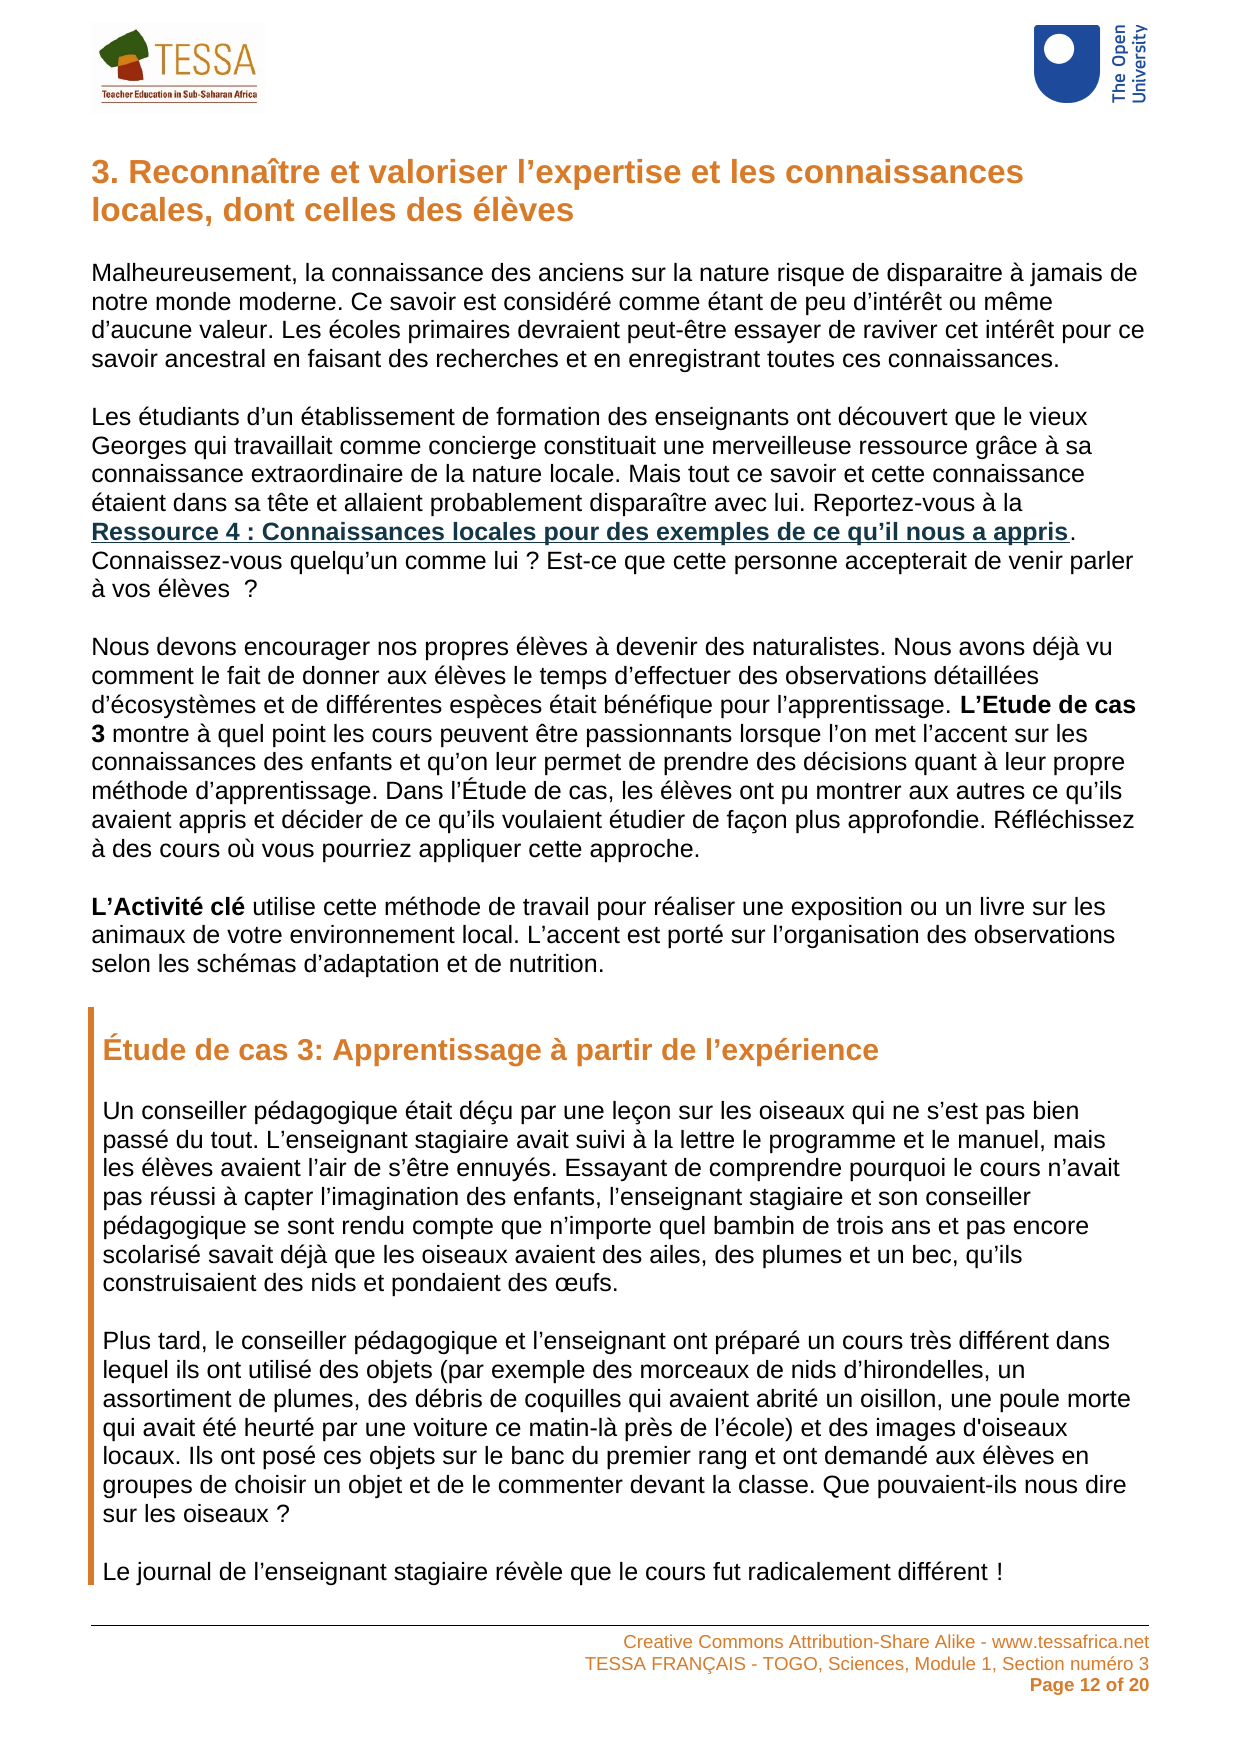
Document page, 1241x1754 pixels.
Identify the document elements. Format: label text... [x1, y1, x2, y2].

text Nous devons encourager nos propres élèves à devenir des naturalistes. Nous avons déjà vu comment le fait de donner aux élèves le temps d’effectuer des observations détaillées d’écosystèmes et de différentes espèces était bénéfique pour l’apprentissage. L’Etude de cas 3 montre à quel point les cours peuvent être passionnants lorsque l’on met l’accent sur les connaissances des enfants et qu’on leur permet de prendre des décisions quant à leur propre méthode d’apprentissage. Dans l’Étude de cas, les élèves ont pu montrer aux autres ce qu’ils avaient appris et décider de ce qu’ils voulaient étudier de façon plus approfondie. Réfléchissez à des cours où vous pourriez appliquer cette approche. [91, 632, 1149, 862]
table_header Étude de cas 3: Apprentissage à partir de l’expérience Un conseiller pédagogique était déçu par une leçon sur les oiseaux qui ne s’est pas bien passé du tout. L’enseignant stagiaire avait suivi à la lettre le programme et le manuel, mais les élèves avaient l’air de s’être ennuyés. Essayant de comprendre pourquoi le cours n’avait pas réussi à capter l’imagination des enfants, l’enseignant stagiaire et son conseiller pédagogique se sont rendu compte que n’importe quel bambin de trois ans et pas encore scolarisé savait déjà que les oiseaux avaient des ailes, des plumes et un bec, qu’ils construisaient des nids et pondaient des œufs. Plus tard, le conseiller pédagogique et l’enseignant ont préparé un cours très différent dans lequel ils ont utilisé des objets (par exemple des morceaux de nids d’hirondelles, un assortiment de plumes, des débris de coquilles qui avaient abrité un oisillon, une poule morte qui avait été heurté par une voiture ce matin-là près de l’école) et des images d'oiseaux locaux. Ils ont posé ces objets sur le banc du premier rang et ont demandé aux élèves en groupes de choisir un objet et de le commenter devant la classe. Que pouvaient-ils nous dire sur les oiseaux ? Le journal de l’enseignant stagiaire révèle que le cours fut radicalement différent ! [94, 1007, 1154, 1585]
picture [1034, 25, 1148, 103]
text Les étudiants d’un établissement de formation des enseignants ont découvert que le vieux Georges qui travaillait comme concierge constituait une merveilleuse ressource grâce à sa connaissance extraordinaire de la nature locale. Mais tout ce savoir et cette connaissance étaient dans sa tête et allaient probablement disparaître avec lui. Reportez-vous à la Ressource 4 : Connaissances locales pour des exemples de ce qu’il nous a appris. Connaissez-vous quelqu’un comme lui ? Est-ce que cette personne accepterait de venir parler à vos élèves ? [91, 402, 1149, 603]
text Malheureusement, la connaissance des anciens sur la nature risque de disparaitre à jamais de notre monde moderne. Ce savoir est considéré comme étant de peu d’intérêt ou même d’aucune valeur. Les écoles primaires devraient peut-être essayer de raviver cet intérêt pour ce savoir ancestral en faisant des recherches et en enregistrant toutes ces connaissances. [91, 258, 1149, 373]
picture [91, 22, 266, 114]
text L’Activité clé utilise cette méthode de travail pour réaliser une exposition ou un livre sur les animaux de votre environnement local. L’accent est porté sur l’organisation des observations selon les schémas d’adaptation et de nutrition. [91, 891, 1149, 978]
subtitle 3. Reconnaître et valoriser l’expertise et les connaissances locales, dont celles des élèves [91, 152, 1149, 228]
